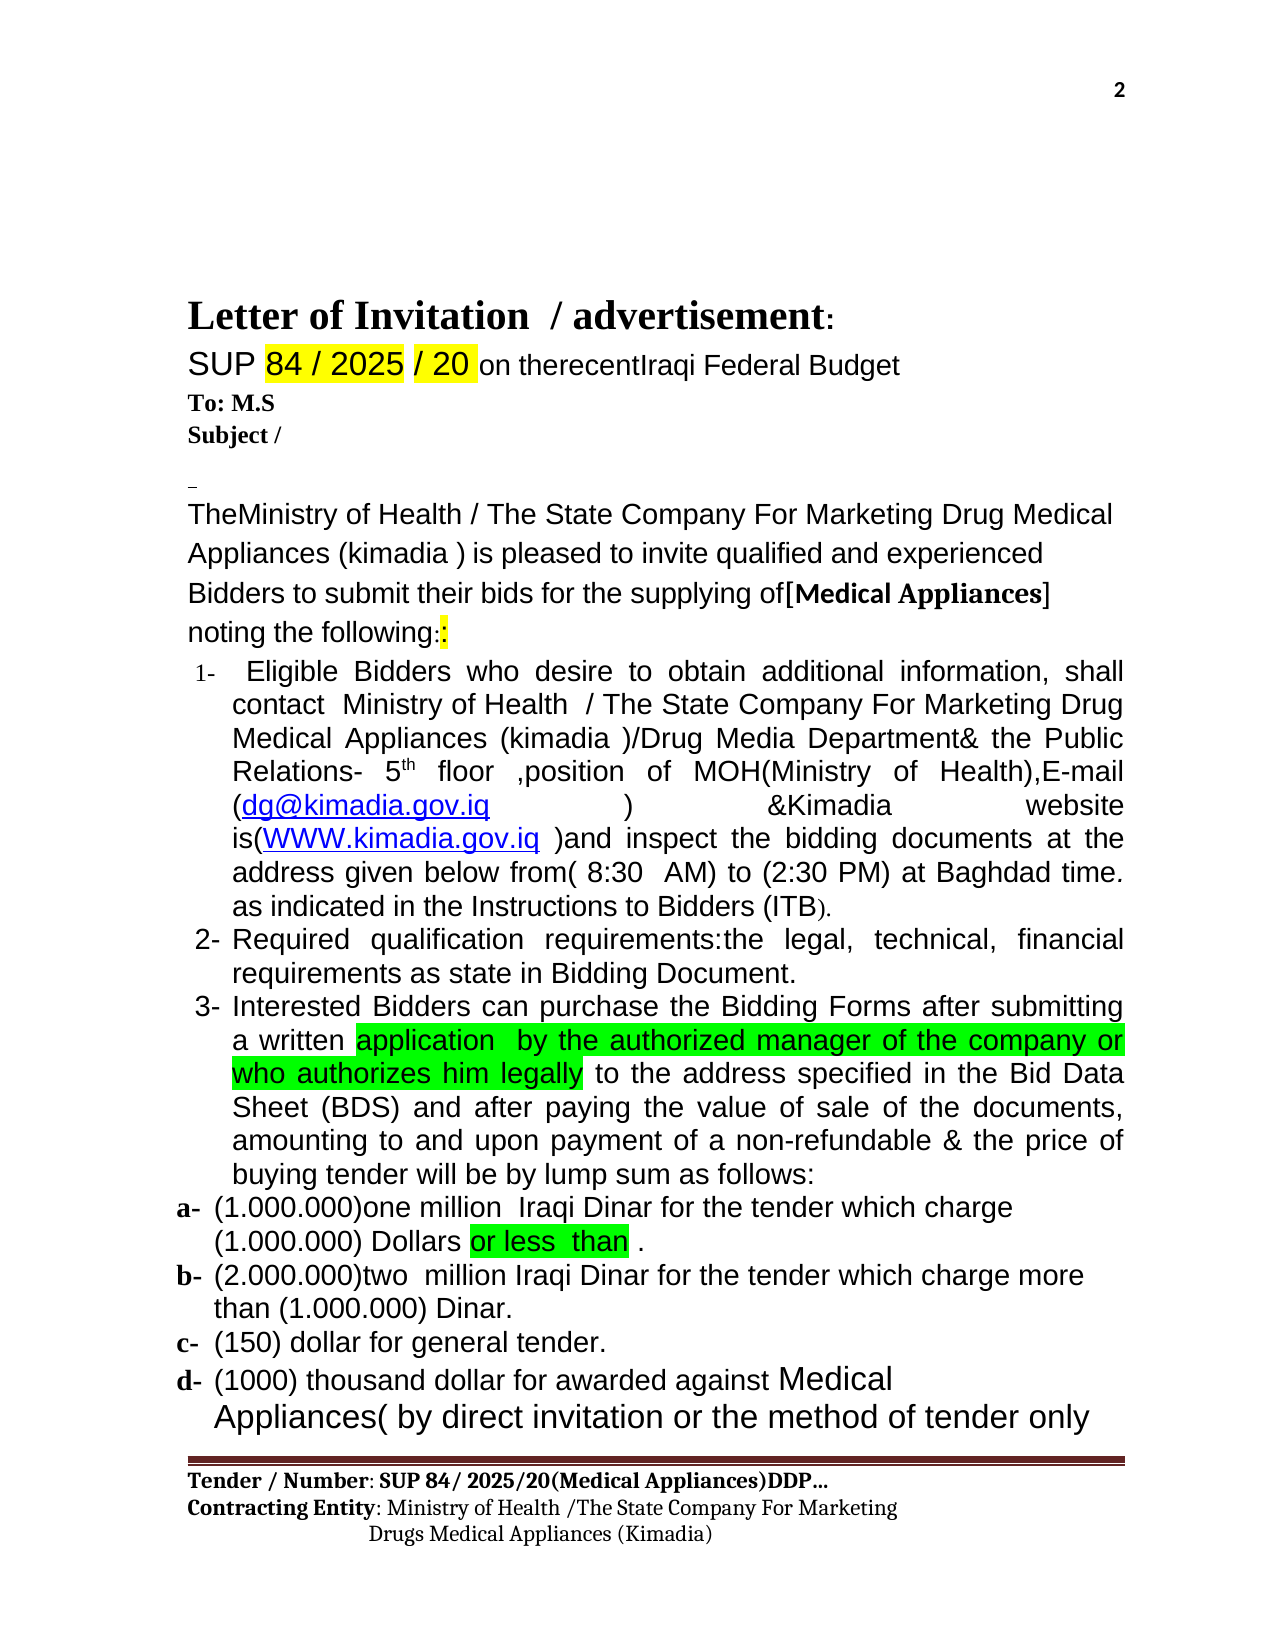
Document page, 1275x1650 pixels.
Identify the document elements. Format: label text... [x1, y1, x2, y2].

list Eligible Bidders who desire to obtain additional information, shall contact Ministry of Health / The State Company For Marketing Drug Medical Appliances (kimadia )/Drug Media Department& the Public Relations- 5th floor ,position of MOH(Ministry of Health),E-mail (dg@kimadia.gov.iq ) &Kimadia website is(WWW.kimadia.gov.iq )and inspect the bidding documents at the address given below from( 8:30 AM) to (2:30 PM) at Baghdad time. as indicated in the Instructions to Bidders (ITB). [194, 654, 1125, 922]
list (2.000.000)two million Iraqi Dinar for the tender which charge more than (1.000.000) Dinar. [176, 1258, 1099, 1325]
text Letter of Invitation / advertisement: SUP 84 / 2025 / 20 on therecentIraqi Federal Budget [187, 291, 1125, 383]
list Interested Bidders can purchase the Bidding Forms after submitting a written application by the authorized manager of the company or who authorizes him legally to the address specified in the Bid Data Sheet (BDS) and after paying the value of sale of the documents, amounting to and upon payment of a non-refundable & the price of buying tender will be by lump sum as follows: [194, 989, 1125, 1191]
list Required qualification requirements:the legal, technical, financial requirements as state in Bidding Document. [194, 922, 1125, 989]
list (1.000.000)one million Iraqi Dinar for the tender which charge (1.000.000) Dollars or less than . [176, 1191, 1099, 1258]
text TheMinistry of Health / The State Company For Marketing Drug Medical Appliances (kimadia ) is pleased to invite qualified and experienced Bidders to submit their bids for the supplying of[Medical Appliances] noting the following:: [187, 497, 1125, 649]
list (150) dollar for general tender. [176, 1325, 1099, 1358]
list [176, 1358, 1099, 1435]
list Subject / [187, 420, 1125, 449]
text To: M.S [187, 388, 1125, 417]
